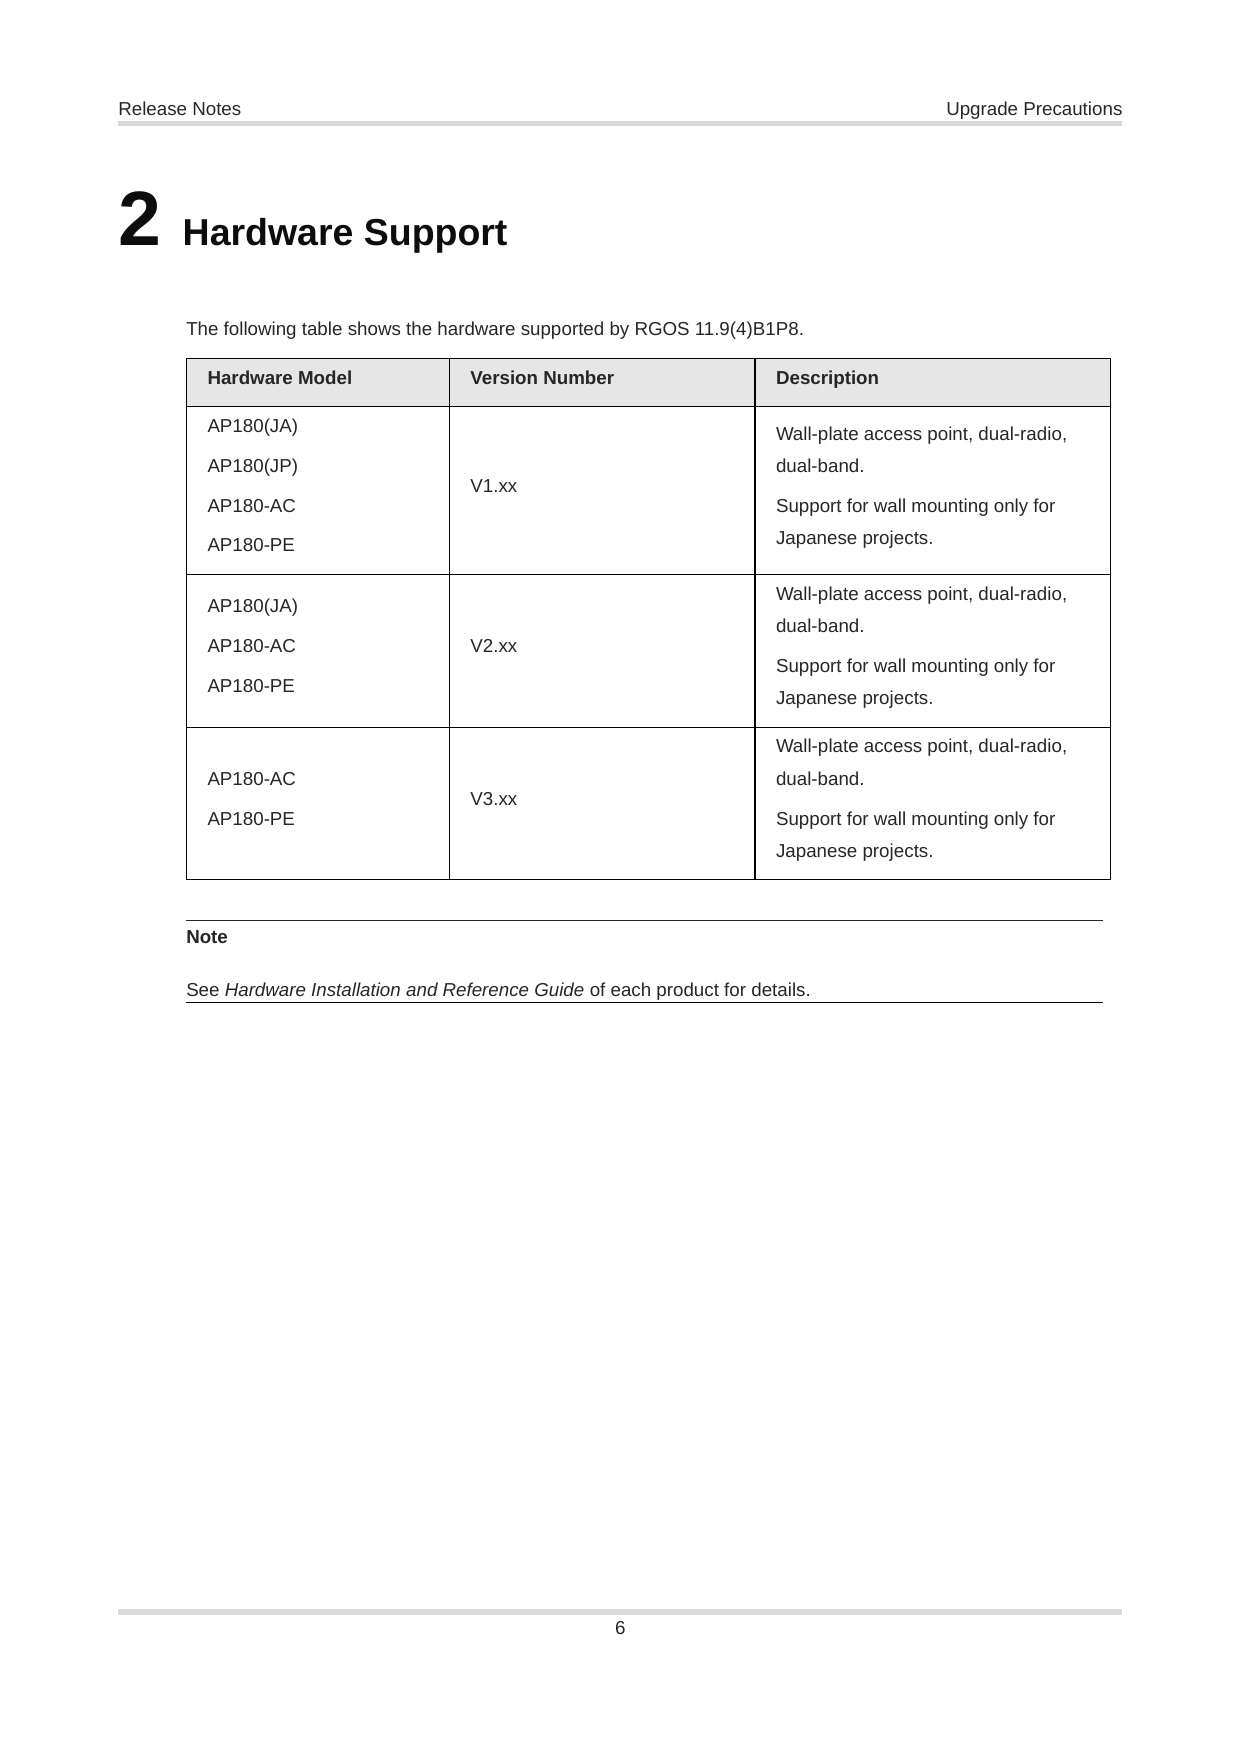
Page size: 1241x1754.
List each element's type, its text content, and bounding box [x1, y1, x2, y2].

table_header Description [756, 359, 1110, 406]
text Note [186, 921, 1103, 947]
table_cell V2.xx [450, 575, 754, 727]
table_cell V1.xx [450, 407, 754, 574]
table_cell AP180-AC AP180-PE [187, 728, 449, 879]
table_cell Wall-plate access point, dual-radio, dual-band. Support for wall mounting only for Japanese projects. [756, 407, 1110, 574]
table_cell AP180(JA) AP180-AC AP180-PE [187, 575, 449, 727]
table_cell Wall-plate access point, dual-radio, dual-band. Support for wall mounting only for Japanese projects. [756, 728, 1110, 879]
table_cell Wall-plate access point, dual-radio, dual-band. Support for wall mounting only for Japanese projects. [756, 575, 1110, 727]
text See Hardware Installation and Reference Guide of each product for details. [186, 978, 1103, 1002]
text The following table shows the hardware supported by RGOS 11.9(4)B1P8. [186, 318, 1103, 340]
table_header Version Number [450, 359, 754, 406]
table_cell AP180(JA) AP180(JP) AP180-AC AP180-PE [187, 407, 449, 574]
subtitle Hardware Support [118, 173, 1122, 261]
table_cell V3.xx [450, 728, 754, 879]
table_header Hardware Model [187, 359, 449, 406]
